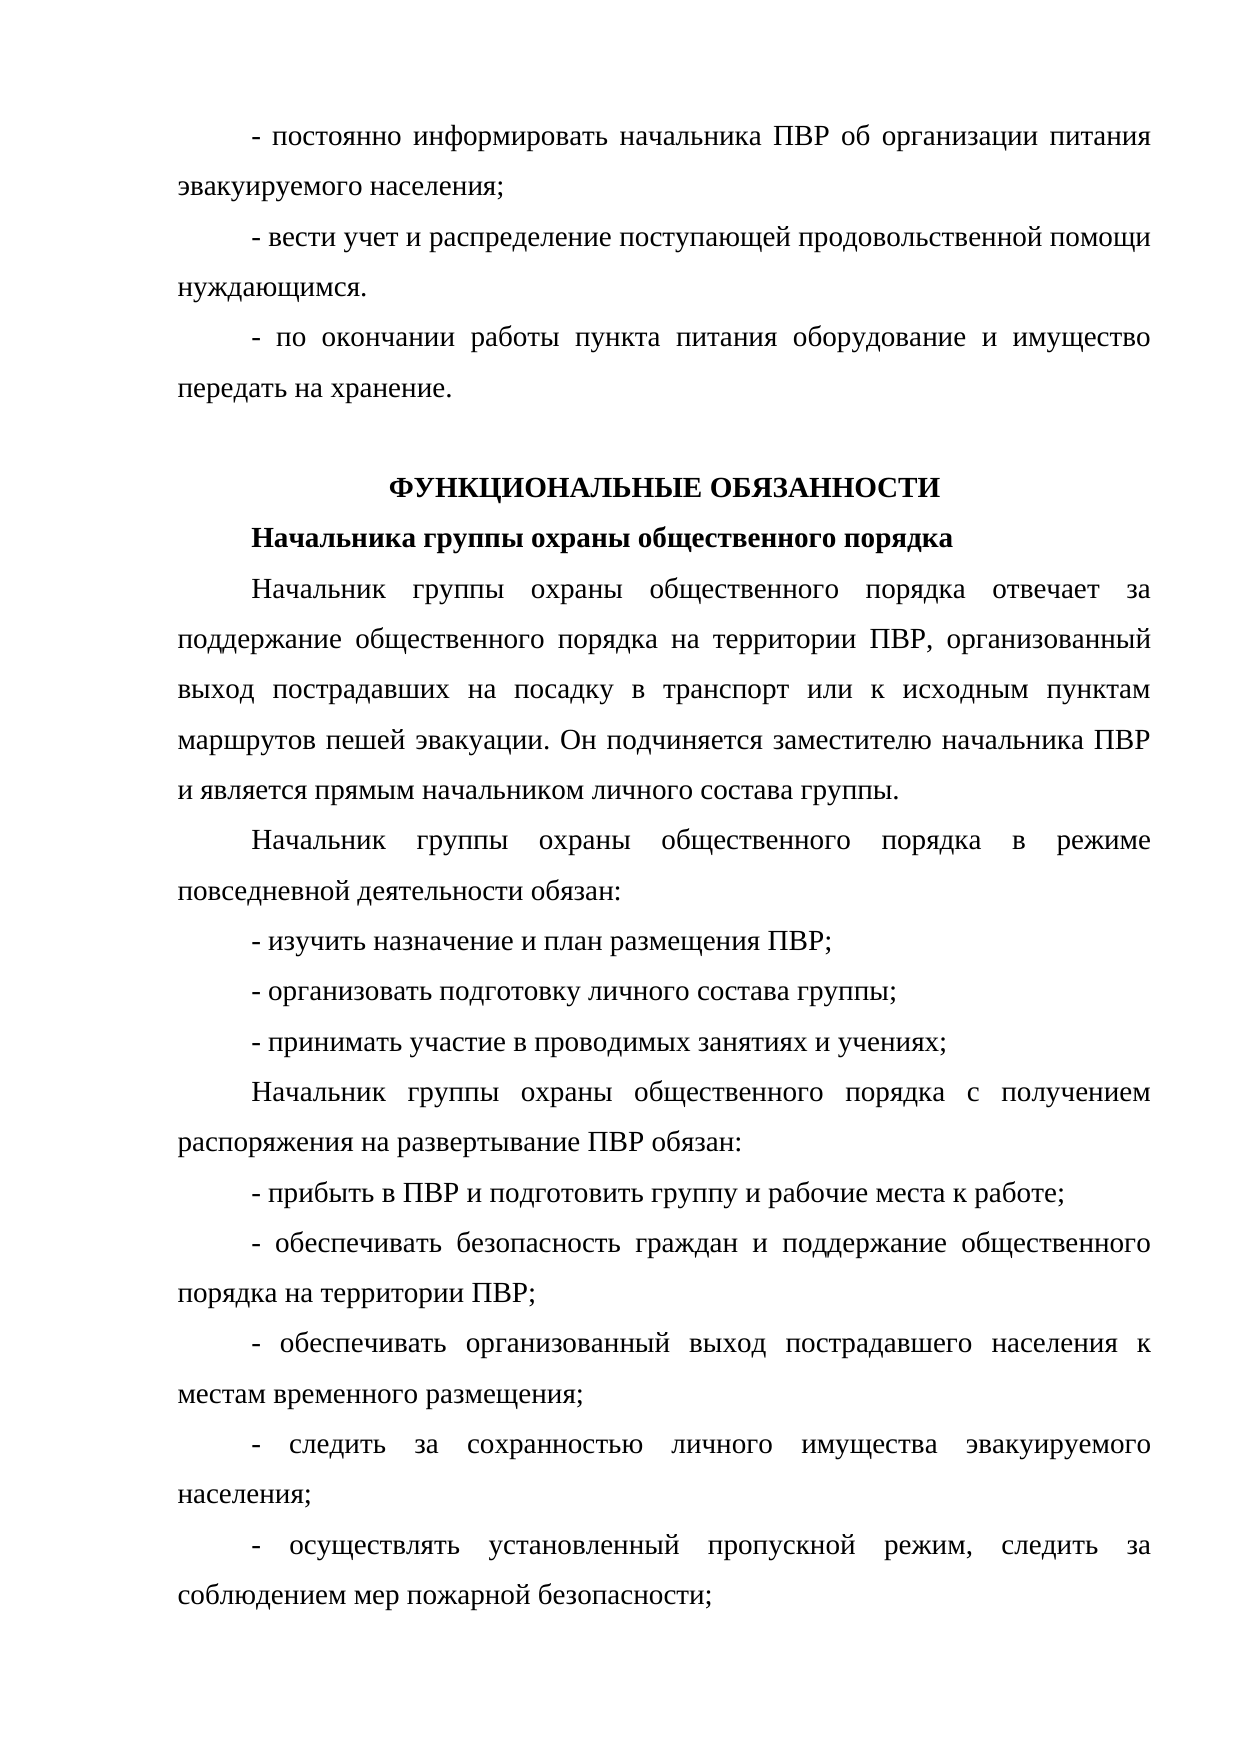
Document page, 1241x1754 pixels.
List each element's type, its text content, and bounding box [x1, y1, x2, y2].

text - осуществлять установленный пропускной режим, следить за соблюдением мер пожарной безопасности; [177, 1527, 1152, 1611]
text Начальник группы охраны общественного порядка в режиме повседневной деятельности обязан: [177, 822, 1152, 906]
text - обеспечивать организованный выход пострадавшего населения к местам временного размещения; [177, 1326, 1152, 1409]
text - прибыть в ПВР и подготовить группу и рабочие места к работе; [177, 1175, 1152, 1208]
text Начальник группы охраны общественного порядка с получением распоряжения на развертывание ПВР обязан: [177, 1074, 1152, 1158]
text - изучить назначение и план размещения ПВР; [177, 923, 1152, 957]
text Начальника группы охраны общественного порядка [177, 521, 1152, 554]
text - постоянно информировать начальника ПВР об организации питания эвакуируемого населения; [177, 118, 1152, 202]
text - вести учет и распределение поступающей продовольственной помощи нуждающимся. [177, 219, 1152, 303]
text - следить за сохранностью личного имущества эвакуируемого населения; [177, 1426, 1152, 1510]
text - по окончании работы пункта питания оборудование и имущество передать на хранение. [177, 319, 1152, 403]
text - обеспечивать безопасность граждан и поддержание общественного порядка на территории ПВР; [177, 1225, 1152, 1309]
text - принимать участие в проводимых занятиях и учениях; [177, 1024, 1152, 1057]
text ФУНКЦИОНАЛЬНЫЕ ОБЯЗАННОСТИ [177, 470, 1152, 504]
text - организовать подготовку личного состава группы; [177, 973, 1152, 1007]
text Начальник группы охраны общественного порядка отвечает за поддержание общественного порядка на территории ПВР, организованный выход пострадавших на посадку в транспорт или к исходным пунктам маршрутов пешей эвакуации. Он подчиняется заместителю начальника ПВР и является прямым начальником личного состава группы. [177, 571, 1152, 806]
